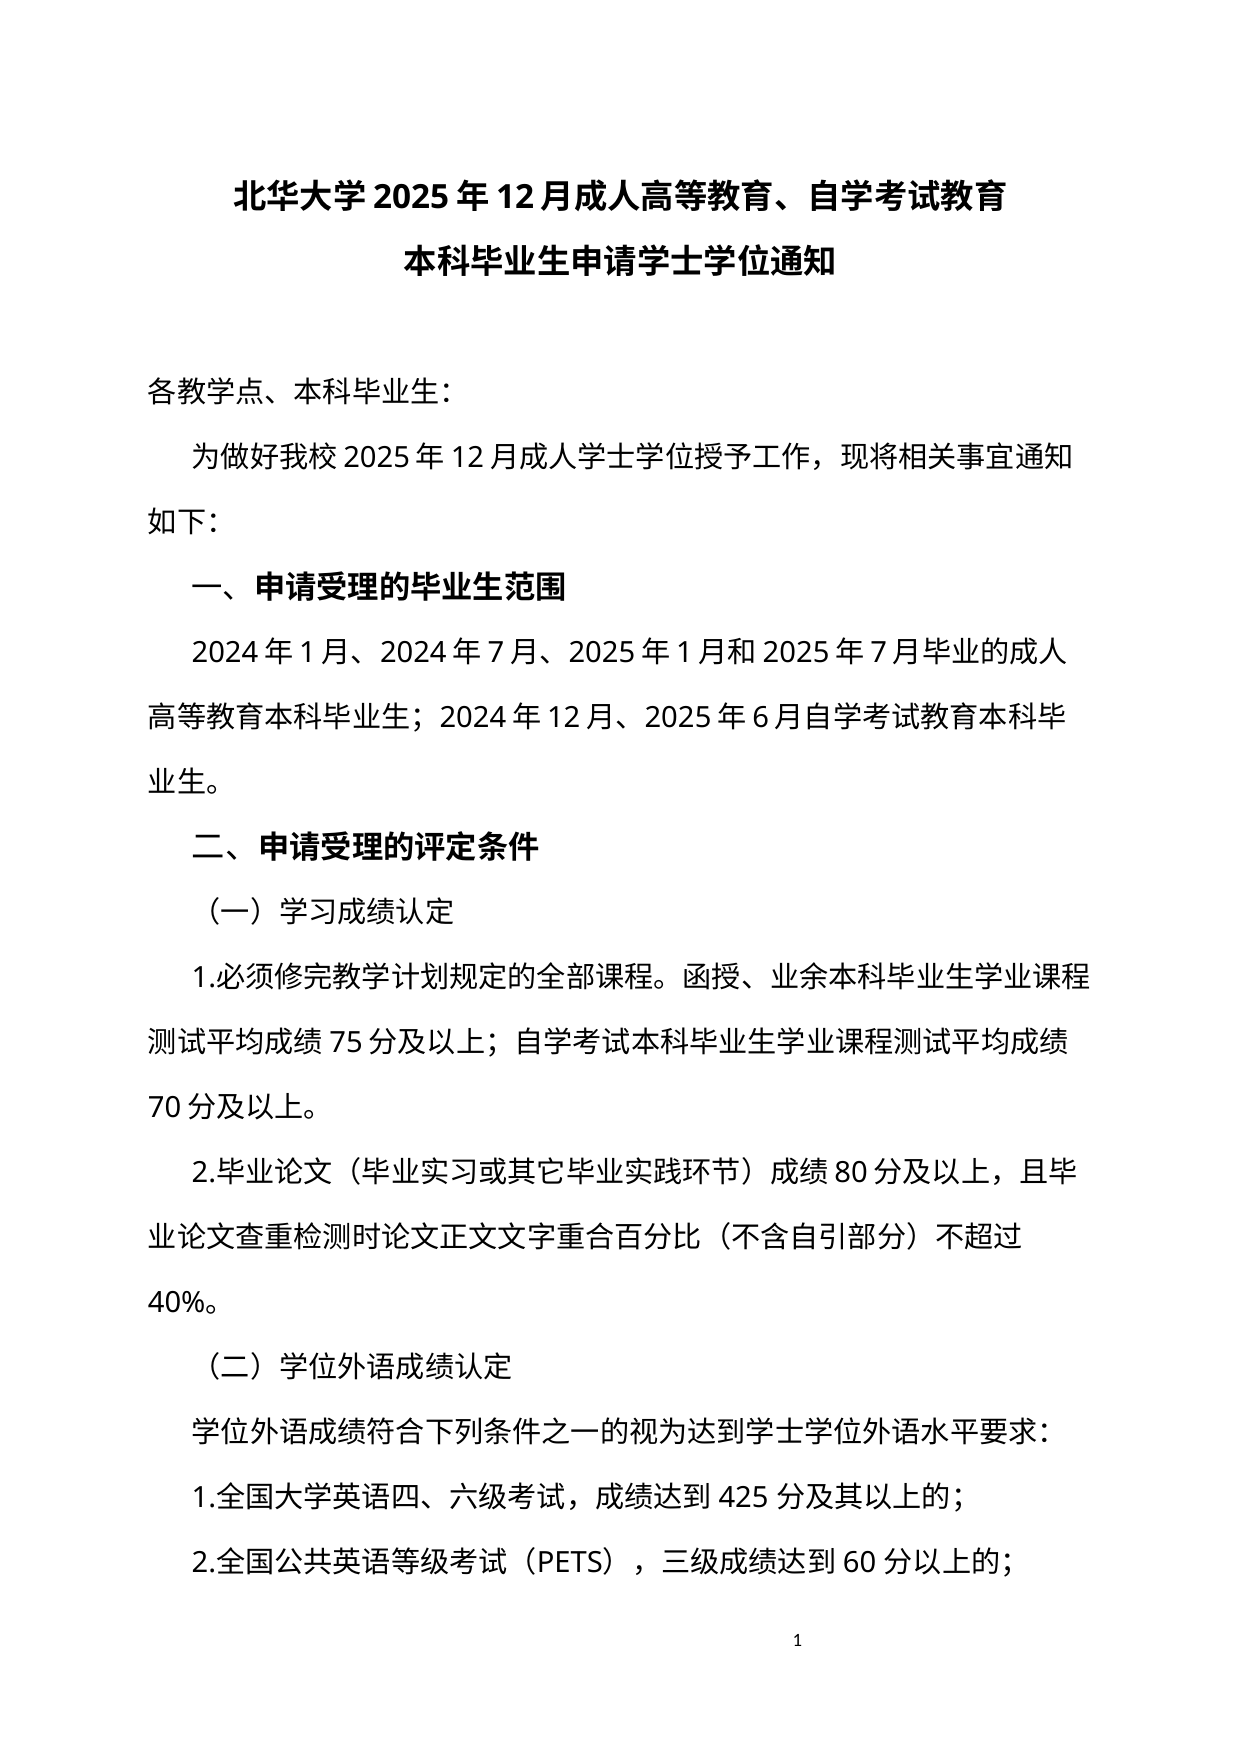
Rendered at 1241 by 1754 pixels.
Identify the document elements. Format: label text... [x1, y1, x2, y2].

list 2.全国公共英语等级考试（PETS），三级成绩达到 60 分以上的； [148, 1527, 1093, 1592]
list 申请受理的毕业生范围 [191, 552, 1093, 617]
list 北华大学2025年12月成人高等教育、自学考试教育 [148, 162, 1093, 227]
list 学位外语成绩符合下列条件之一的视为达到学士学位外语水平要求： [148, 1397, 1093, 1462]
list 各教学点、本科毕业生： [148, 357, 1093, 422]
list 本科毕业生申请学士学位通知 [148, 227, 1093, 292]
list （二）学位外语成绩认定 [148, 1332, 1093, 1397]
list 1.必须修完教学计划规定的全部课程。函授、业余本科毕业生学业课程测试平均成绩 75分及以上；自学考试本科毕业生学业课程测试平均成绩70分及以上。 [148, 942, 1093, 1137]
list 2.毕业论文（毕业实习或其它毕业实践环节）成绩80分及以上，且毕业论文查重检测时论文正文文字重合百分比（不含自引部分）不超过 40%。 [148, 1137, 1093, 1332]
list 为做好我校2025年12月成人学士学位授予工作，现将相关事宜通知如下： [148, 422, 1093, 552]
list （一）学习成绩认定 [148, 877, 1093, 942]
list 1.全国大学英语四、六级考试，成绩达到 425 分及其以上的； [148, 1462, 1093, 1527]
list 2024年1月、2024年7月、2025年1月和2025年7月毕业的成人高等教育本科毕业生；2024年12月、2025年6月自学考试教育本科毕业生。 [148, 617, 1093, 812]
list 二、申请受理的评定条件 [191, 812, 1093, 877]
